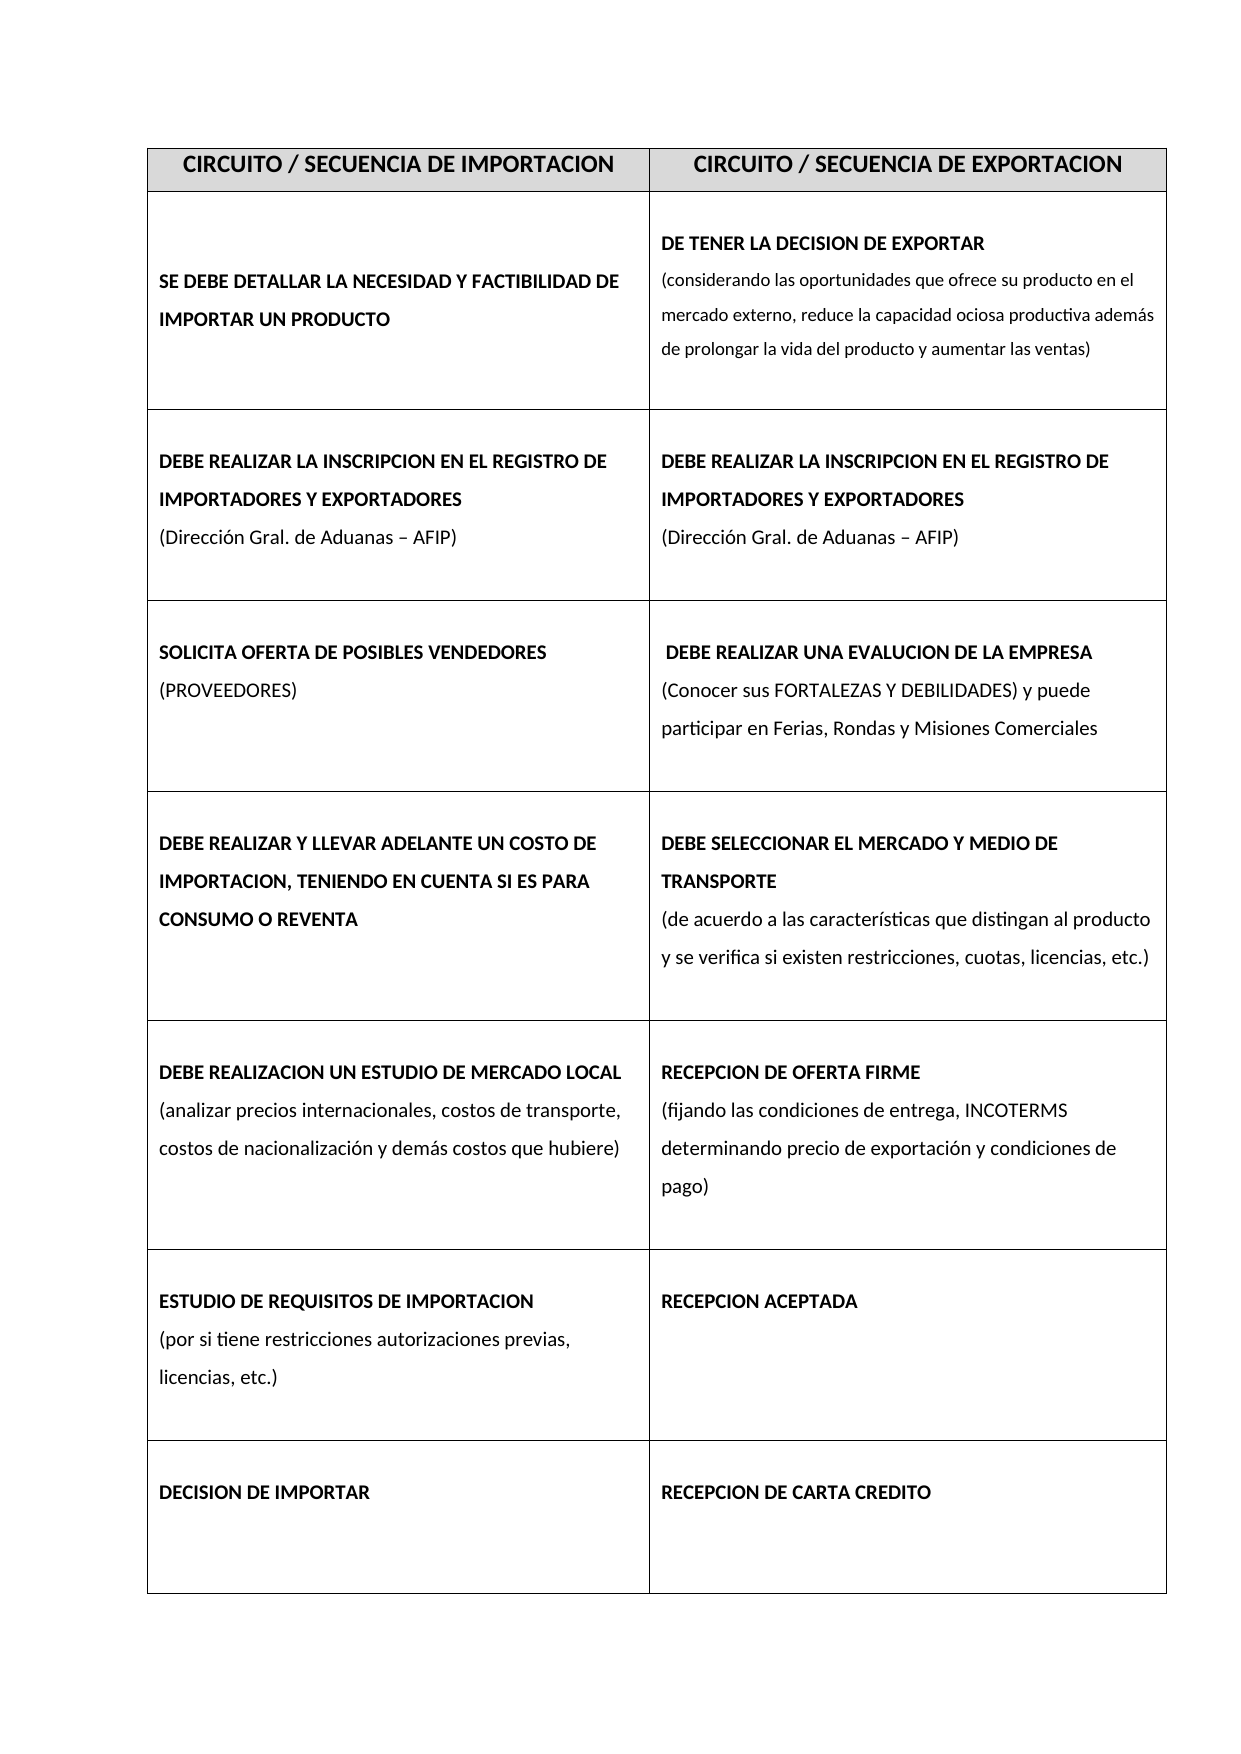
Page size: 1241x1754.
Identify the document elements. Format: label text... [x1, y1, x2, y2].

table_cell DECISION DE IMPORTAR [148, 1441, 649, 1593]
table_cell RECEPCION DE CARTA CREDITO [650, 1441, 1166, 1593]
table_cell DEBE SELECCIONAR EL MERCADO Y MEDIO DE TRANSPORTE (de acuerdo a las características que distingan al producto y se verifica si existen restricciones, cuotas, licencias, etc.) [650, 792, 1166, 1020]
table_header CIRCUITO / SECUENCIA DE EXPORTACION [650, 149, 1166, 191]
table_cell DEBE REALIZAR UNA EVALUCION DE LA EMPRESA (Conocer sus FORTALEZAS Y DEBILIDADES) y puede participar en Ferias, Rondas y Misiones Comerciales [650, 601, 1166, 791]
table_cell RECEPCION DE OFERTA FIRME (fijando las condiciones de entrega, INCOTERMS determinando precio de exportación y condiciones de pago) [650, 1021, 1166, 1249]
table_cell DEBE REALIZAR Y LLEVAR ADELANTE UN COSTO DE IMPORTACION, TENIENDO EN CUENTA SI ES PARA CONSUMO O REVENTA [148, 792, 649, 1020]
table_cell RECEPCION ACEPTADA [650, 1250, 1166, 1440]
table_cell DE TENER LA DECISION DE EXPORTAR (considerando las oportunidades que ofrece su producto en el mercado externo, reduce la capacidad ociosa productiva además de prolongar la vida del producto y aumentar las ventas) [650, 192, 1166, 409]
table_cell DEBE REALIZAR LA INSCRIPCION EN EL REGISTRO DE IMPORTADORES Y EXPORTADORES (Dirección Gral. de Aduanas – AFIP) [650, 410, 1166, 600]
table_header CIRCUITO / SECUENCIA DE IMPORTACION [148, 149, 649, 191]
table_cell SE DEBE DETALLAR LA NECESIDAD Y FACTIBILIDAD DE IMPORTAR UN PRODUCTO [148, 192, 649, 409]
table_cell ESTUDIO DE REQUISITOS DE IMPORTACION (por si tiene restricciones autorizaciones previas, licencias, etc.) [148, 1250, 649, 1440]
table_cell DEBE REALIZACION UN ESTUDIO DE MERCADO LOCAL (analizar precios internacionales, costos de transporte, costos de nacionalización y demás costos que hubiere) [148, 1021, 649, 1249]
table_cell DEBE REALIZAR LA INSCRIPCION EN EL REGISTRO DE IMPORTADORES Y EXPORTADORES (Dirección Gral. de Aduanas – AFIP) [148, 410, 649, 600]
table_cell SOLICITA OFERTA DE POSIBLES VENDEDORES (PROVEEDORES) [148, 601, 649, 791]
